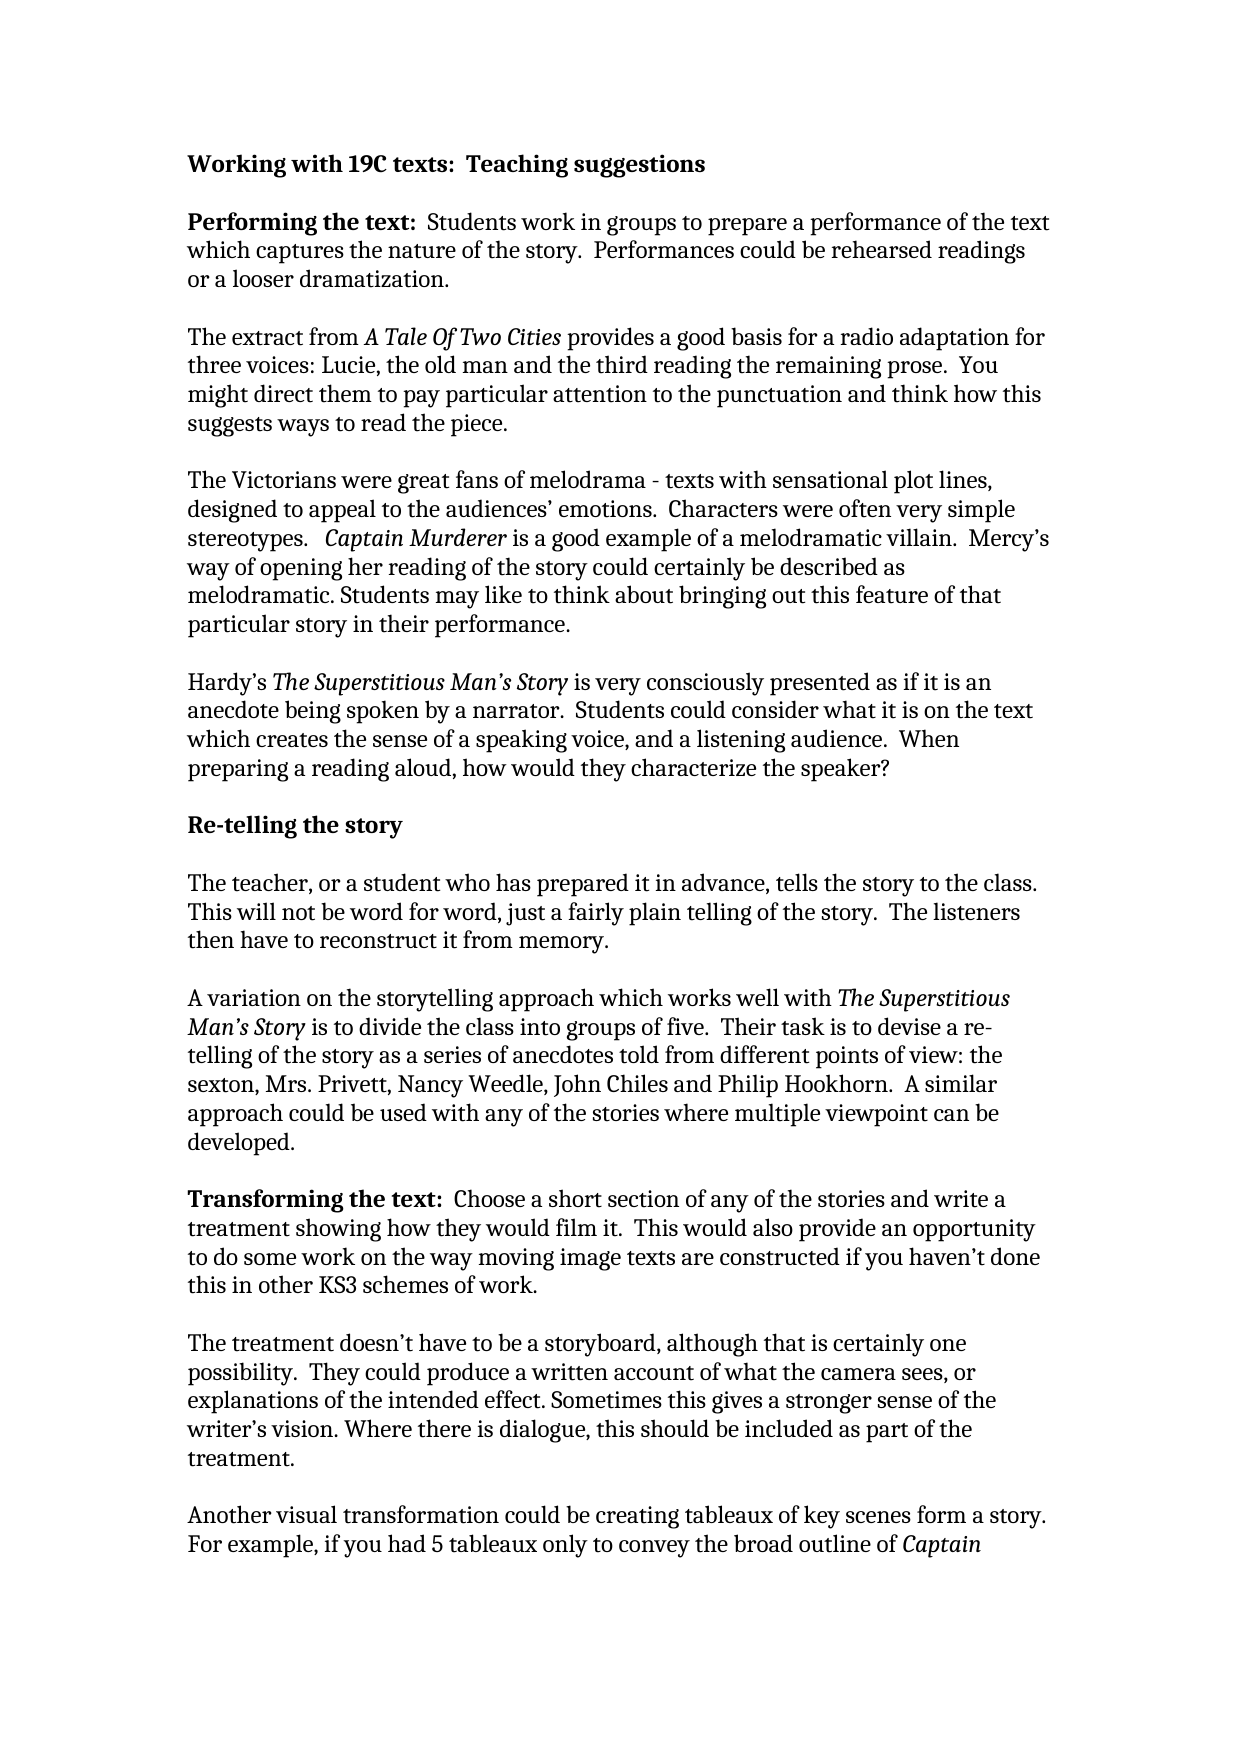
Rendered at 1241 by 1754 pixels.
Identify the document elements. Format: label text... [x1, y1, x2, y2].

text The treatment doesn’t have to be a storyboard, although that is certainly one possibility. They could produce a written account of what the camera sees, or explanations of the intended effect. Sometimes this gives a stronger sense of the writer’s vision. Where there is dialogue, this should be included as part of the treatment. [187, 1329, 1053, 1472]
text A variation on the storytelling approach which works well with The Superstitious Man’s Story is to divide the class into groups of five. Their task is to devise a re-telling of the story as a series of anecdotes told from different points of view: the sexton, Mrs. Privett, Nancy Weedle, John Chiles and Philip Hookhorn. A similar approach could be used with any of the stories where multiple viewpoint can be developed. [187, 984, 1053, 1156]
text The Victorians were great fans of melodrama - texts with sensational plot lines, designed to appeal to the audiences’ emotions. Characters were often very simple stereotypes. Captain Murderer is a good example of a melodramatic villain. Mercy’s way of opening her reading of the story could certainly be described as melodramatic. Students may like to think about bringing out this feature of that particular story in their performance. [187, 466, 1053, 639]
text Performing the text: Students work in groups to prepare a performance of the text which captures the nature of the story. Performances could be rehearsed readings or a looser dramatization. [187, 207, 1053, 294]
text Working with 19C texts: Teaching suggestions [187, 150, 1053, 179]
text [187, 1501, 1053, 1559]
text Transforming the text: Choose a short section of any of the stories and write a treatment showing how they would film it. This would also provide an opportunity to do some work on the way moving image texts are constructed if you haven’t done this in other KS3 schemes of work. [187, 1185, 1053, 1300]
text Hardy’s The Superstitious Man’s Story is very consciously presented as if it is an anecdote being spoken by a narrator. Students could consider what it is on the text which creates the sense of a speaking voice, and a listening audience. When preparing a reading aloud, how would they characterize the speaker? [187, 667, 1053, 782]
text Re-telling the story [187, 811, 1053, 840]
text The teacher, or a student who has prepared it in advance, tells the story to the class. This will not be word for word, just a fairly plain telling of the story. The listeners then have to reconstruct it from memory. [187, 869, 1053, 955]
text The extract from A Tale Of Two Cities provides a good basis for a radio adaptation for three voices: Lucie, the old man and the third reading the remaining prose. You might direct them to pay particular attention to the punctuation and think how this suggests ways to read the piece. [187, 322, 1053, 437]
